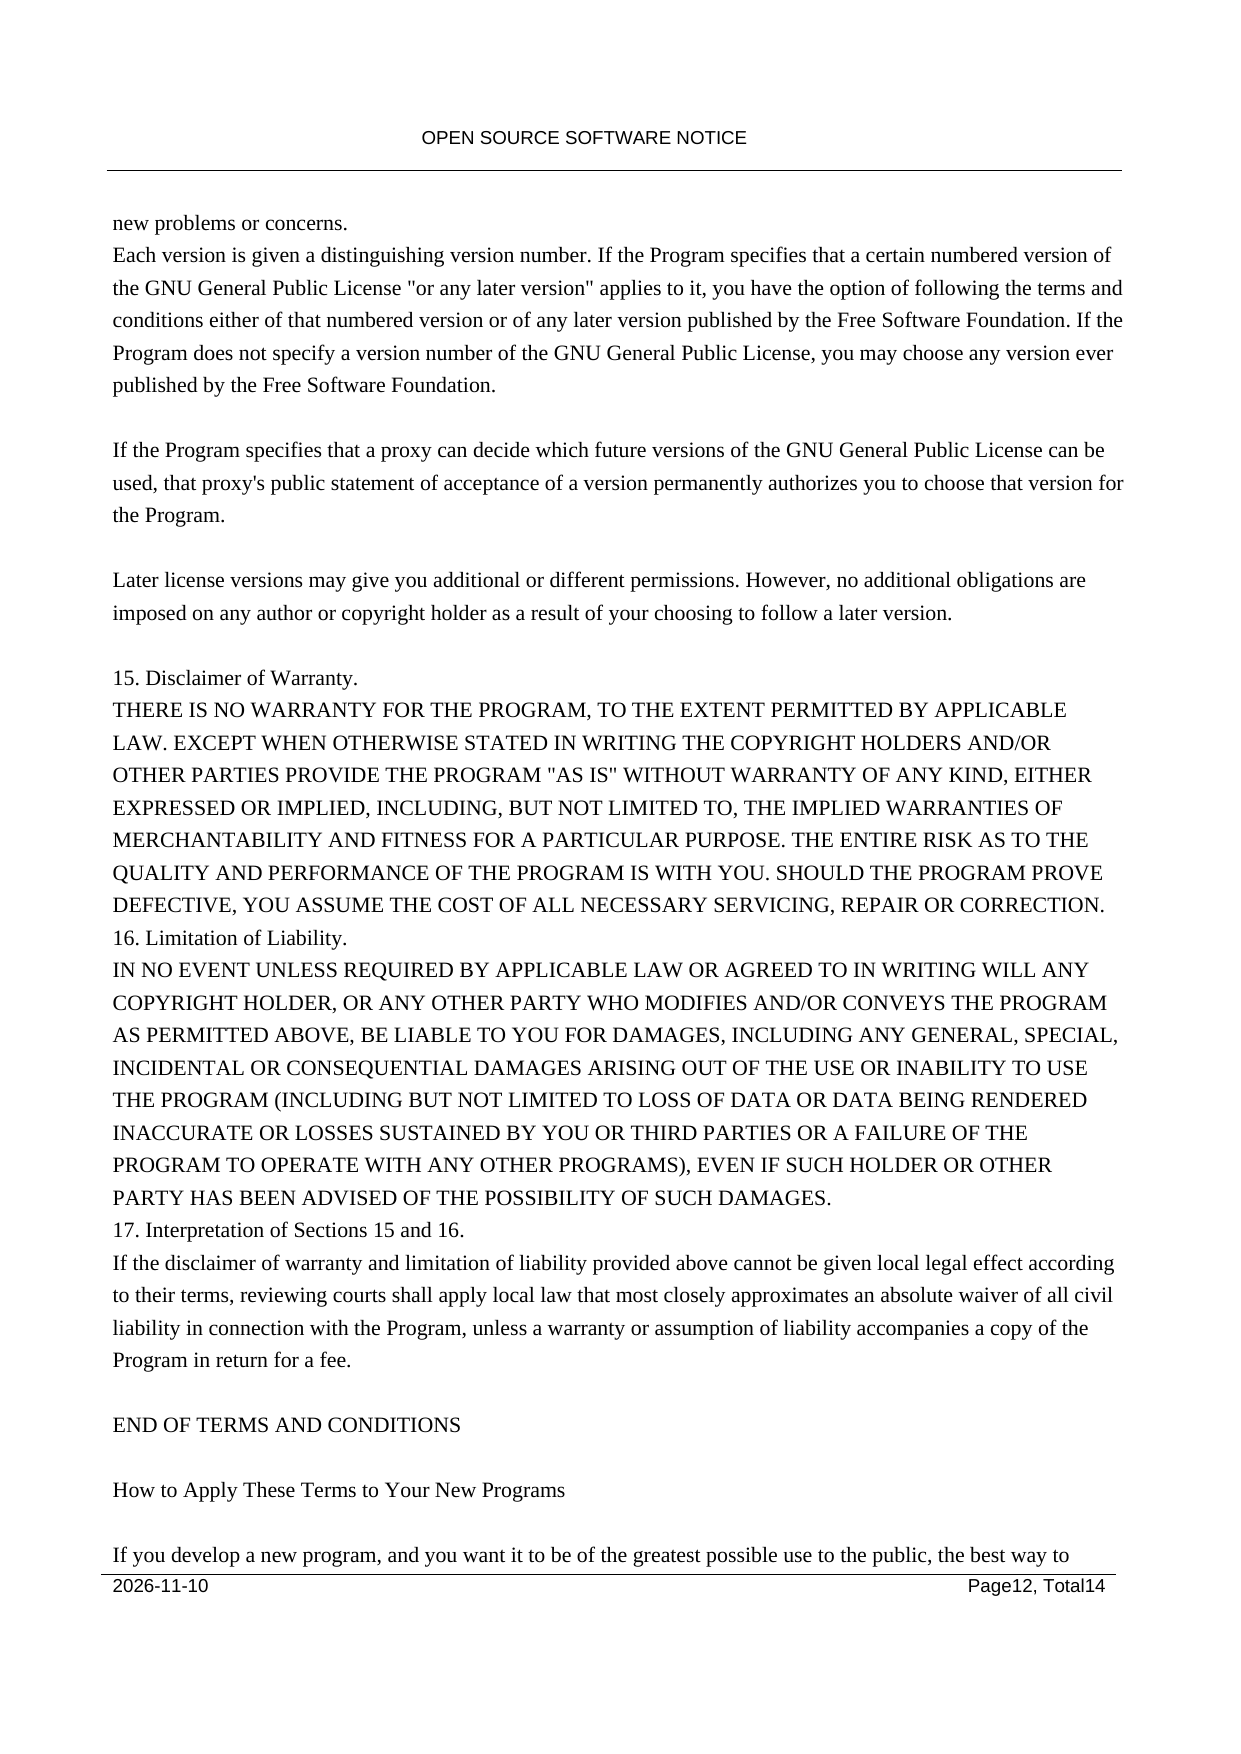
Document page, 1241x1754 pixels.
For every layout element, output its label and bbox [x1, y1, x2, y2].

text [112, 206, 1128, 1571]
